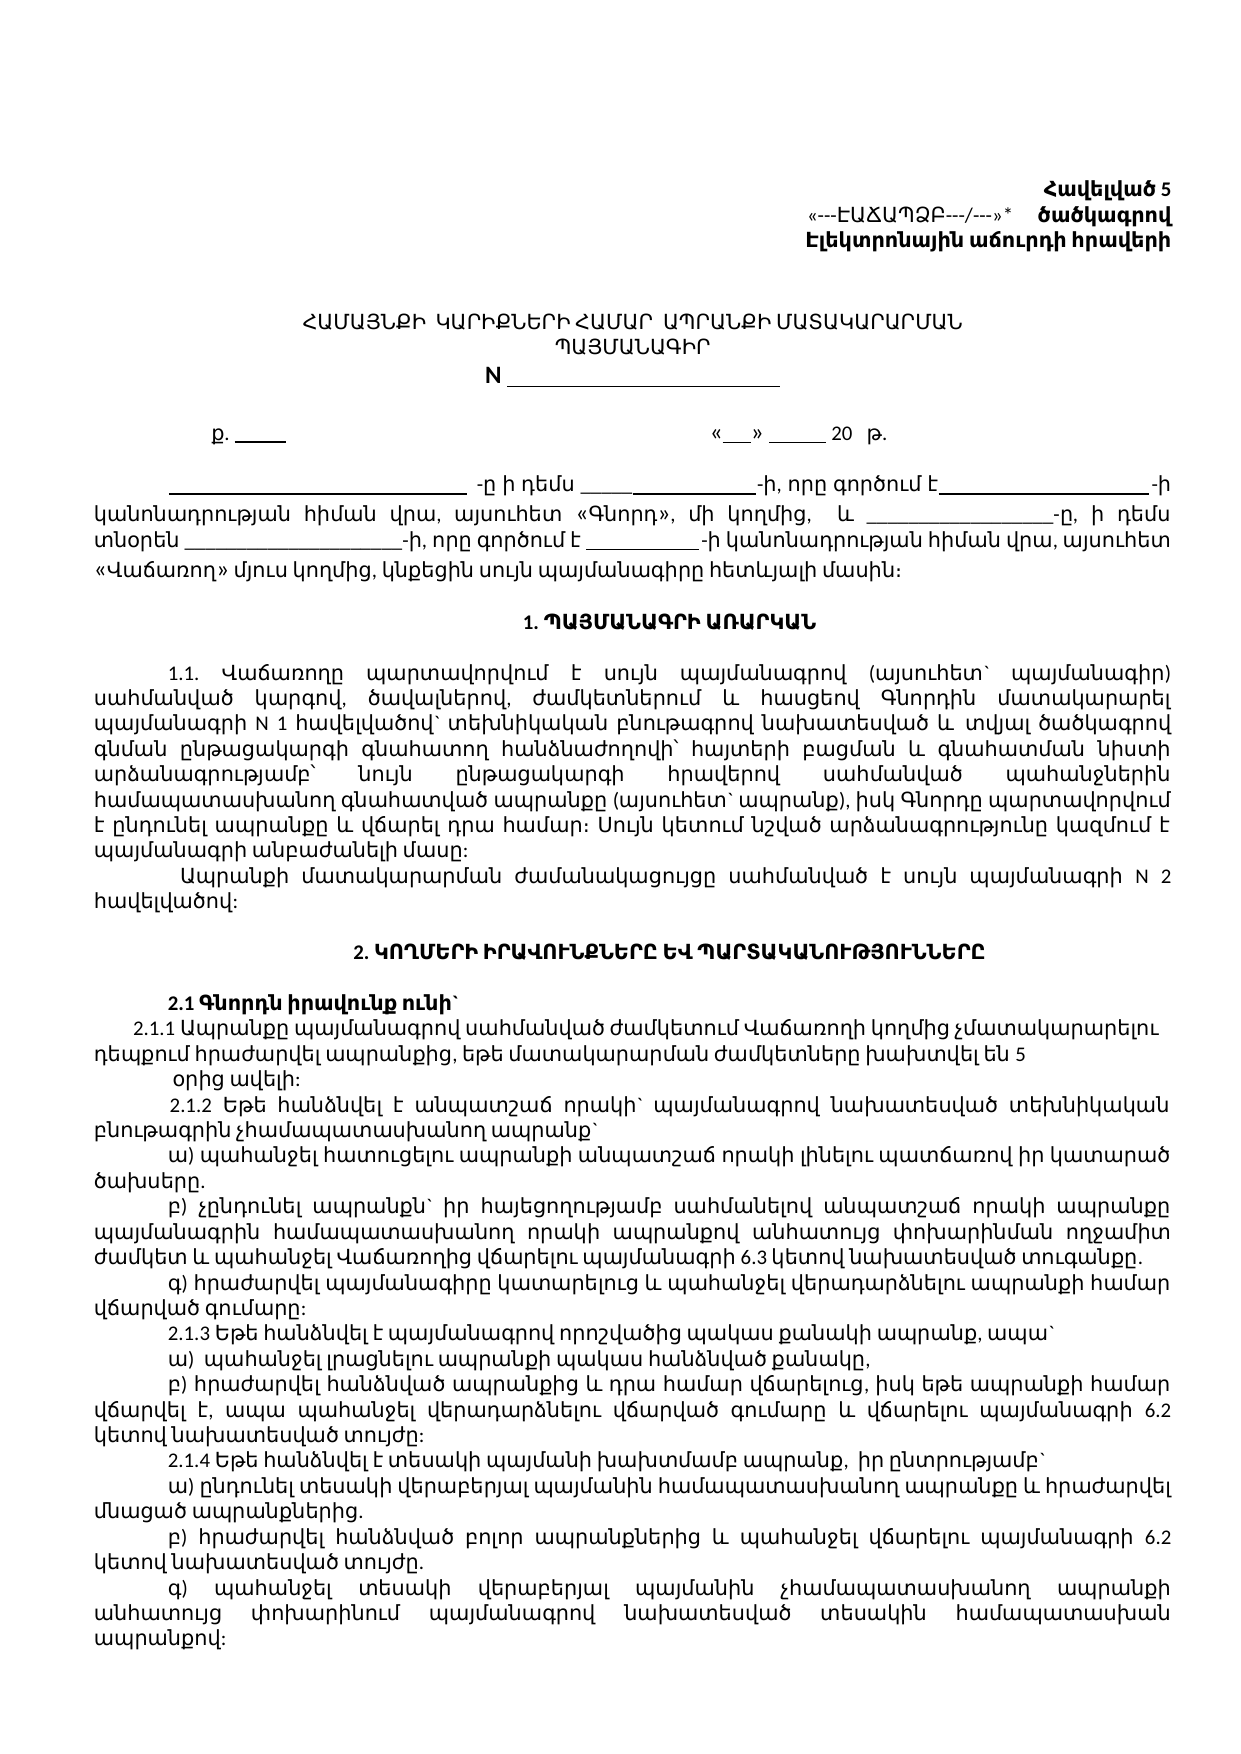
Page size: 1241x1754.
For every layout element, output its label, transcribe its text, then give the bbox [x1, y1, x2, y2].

text ա) պահանջել հատուցելու ապրանքի անպատշաճ որակի լինելու պատճառով իր կատարած ծախսերը. [94, 1143, 1171, 1193]
text Հավելված 5 [94, 177, 1171, 202]
text «---ԷԱՃԱՊՁԲ---/---»* ծածկագրով [94, 202, 1171, 227]
text ա) պահանջել լրացնելու ապրանքի պակաս հանձնված քանակը, [94, 1346, 1171, 1371]
text 2.1.4 Եթե հանձնվել է տեսակի պայմանի խախտմամբ ապրանք, իր ընտրությամբ` [94, 1448, 1171, 1473]
text բ) չընդունել ապրանքն` իր հայեցողությամբ սահմանելով անպատշաճ որակի ապրանքը պայմանագրին համապատասխանող որակի ապրանքով անհատույց փոխարինման ողջամիտ ժամկետ և պահանջել Վաճառողից վճարելու պայմանագրի 6.3 կետով նախատեսված տուգանքը. [94, 1193, 1171, 1270]
text 2.1 Գնորդն իրավունք ունի` [94, 990, 1171, 1016]
text 2.1.3 Եթե հանձնվել է պայմանագրով որոշվածից պակաս քանակի ապրանք, ապա` [94, 1321, 1171, 1346]
text ՀԱՄԱՅՆՔԻ ԿԱՐԻՔՆԵՐԻ ՀԱՄԱՐ ԱՊՐԱՆՔԻ ՄԱՏԱԿԱՐԱՐՄԱՆ [79, 309, 1171, 334]
text 2.1.2 Եթե հանձնվել է անպատշաճ որակի` պայմանագրով նախատեսված տեխնիկական բնութագրին չհամապատասխանող ապրանք` [94, 1092, 1171, 1143]
text գ) պահանջել տեսակի վերաբերյալ պայմանին չհամապատասխանող ապրանքի անհատույց փոխարինում պայմանագրով նախատեսված տեսակին համապատասխան ապրանքով: [94, 1575, 1171, 1651]
text գ) հրաժարվել պայմանագիրը կատարելուց և պահանջել վերադարձնելու ապրանքի համար վճարված գումարը: [94, 1270, 1171, 1321]
text ՊԱՅՄԱՆԱԳԻՐ [79, 334, 1171, 360]
text 1.1. Վաճառողը պարտավորվում է սույն պայմանագրով (այսուհետ` պայմանագիր) սահմանված կարգով, ծավալներով, ժամկետներում և հասցեով Գնորդին մատակարարել պայմանագրի N 1 հավելվածով` տեխնիկական բնութագրով նախատեսված և տվյալ ծածկագրով գնման ընթացակարգի գնահատող հանձնաժողովի՝ հայտերի բացման և գնահատման նիստի արձանագրությամբ՝ նույն ընթացակարգի հրավերով սահմանված պահանջներին համապատասխանող գնահատված ապրանքը (այսուհետ` ապրանք), իսկ Գնորդը պարտավորվում է ընդունել ապրանքը և վճարել դրա համար։ Սույն կետում նշված արձանագրությունը կազմում է պայմանագրի անբաժանելի մասը: [94, 660, 1171, 863]
text 1. ՊԱՅՄԱՆԱԳՐԻ ԱՌԱՐԿԱՆ [94, 609, 1171, 634]
text 2.1.1 Ապրանքը պայմանագրով սահմանված ժամկետում Վաճառողի կողմից չմատակարարելու դեպքում հրաժարվել ապրանքից, եթե մատակարարման ժամկետները խախտվել են 5 [94, 1016, 1171, 1066]
text բ) հրաժարվել հանձնված բոլոր ապրանքներից և պահանջել վճարելու պայմանագրի 6.2 կետով նախատեսված տույժը. [94, 1524, 1171, 1575]
text ք. « » 20 թ. [94, 416, 1171, 446]
text 2. ԿՈՂՄԵՐԻ ԻՐԱՎՈՒՆՔՆԵՐԸ ԵՎ ՊԱՐՏԱԿԱՆՈՒԹՅՈՒՆՆԵՐԸ [94, 939, 1171, 965]
text Ապրանքի մատակարարման ժամանակացույցը սահմանված է սույն պայմանագրի N 2 հավելվածով: [94, 863, 1171, 914]
text ա) ընդունել տեսակի վերաբերյալ պայմանին համապատասխանող ապրանքը և հրաժարվել մնացած ապրանքներից. [94, 1473, 1171, 1524]
text -ը ի դեմս _____ -ի, որը գործում է -ի կանոնադրության հիման վրա, այսուհետ «Գնորդ», մի կողմից, և __________________-ը, ի դեմս տնօրեն _____________________-ի, որը գործում է -ի կանոնադրության հիման վրա, այսուհետ «Վաճառող» մյուս կողմից, կնքեցին սույն պայմանագիրը հետևյալի մասին։ [94, 472, 1171, 583]
text բ) հրաժարվել հանձնված ապրանքից և դրա համար վճարելուց, իսկ եթե ապրանքի համար վճարվել է, ապա պահանջել վերադարձնելու վճարված գումարը և վճարելու պայմանագրի 6.2 կետով նախատեսված տույժը: [94, 1371, 1171, 1448]
text N [79, 360, 1171, 390]
text օրից ավելի: [94, 1066, 1171, 1092]
text Էլեկտրոնային աճուրդի հրավերի [94, 227, 1171, 253]
